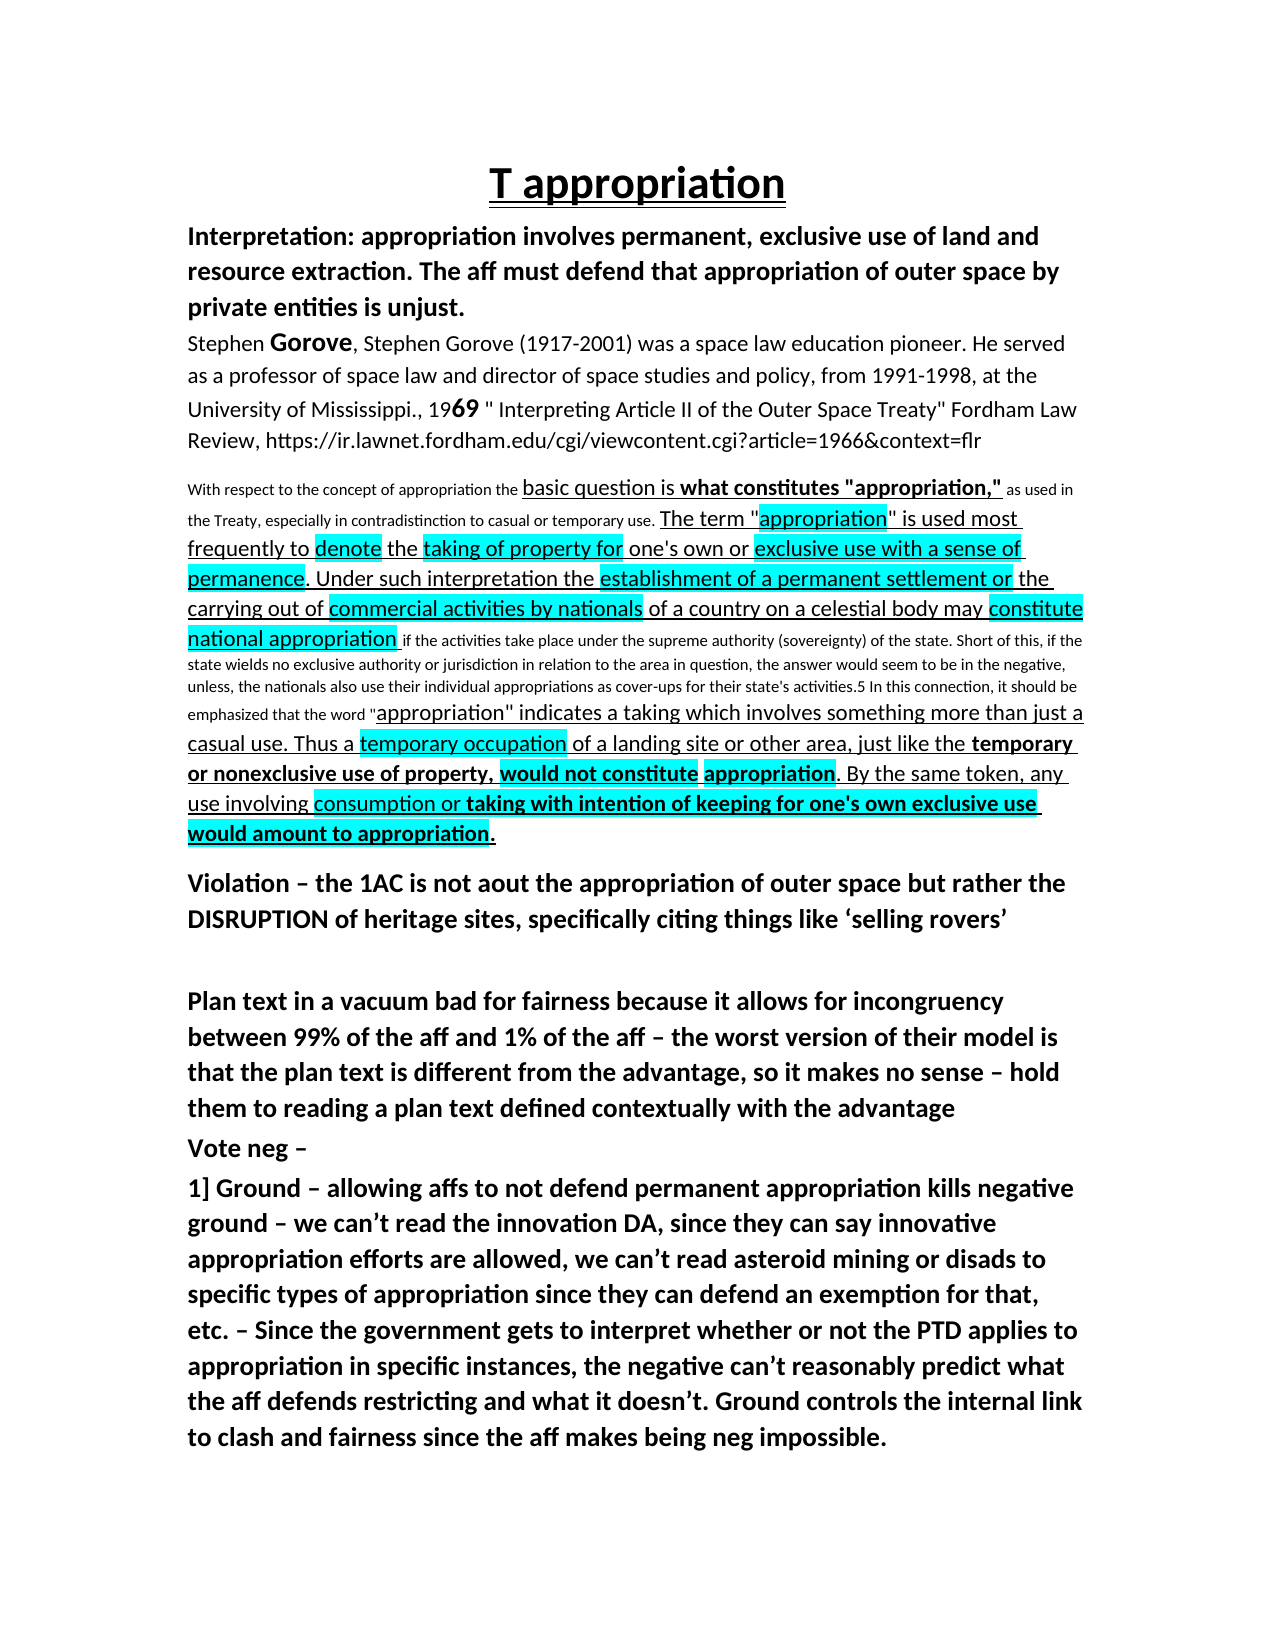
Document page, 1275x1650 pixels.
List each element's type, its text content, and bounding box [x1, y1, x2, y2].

subtitle Violation – the 1AC is not aout the appropriation of outer space but rather the DISRUPTION of heritage sites, specifically citing things like ‘selling rovers’ [187, 866, 1087, 935]
subtitle Vote neg – [187, 1131, 1087, 1164]
subtitle 1] Ground – allowing affs to not defend permanent appropriation kills negative ground – we can’t read the innovation DA, since they can say innovative appropriation efforts are allowed, we can’t read asteroid mining or disads to specific types of appropriation since they can defend an exemption for that, etc. – Since the government gets to interpret whether or not the PTD applies to appropriation in specific instances, the negative can’t reasonably predict what the aff defends restricting and what it doesn’t. Ground controls the internal link to clash and fairness since the aff makes being neg impossible. [187, 1171, 1087, 1453]
text With respect to the concept of appropriation the basic question is what constitutes "appropriation," as used in the Treaty, especially in contradistinction to casual or temporary use. The term "appropriation" is used most frequently to denote the taking of property for one's own or exclusive use with a sense of permanence. Under such interpretation the establishment of a permanent settlement or the carrying out of commercial activities by nationals of a country on a celestial body may constitute national appropriation if the activities take place under the supreme authority (sovereignty) of the state. Short of this, if the state wields no exclusive authority or jurisdiction in relation to the area in question, the answer would seem to be in the negative, unless, the nationals also use their individual appropriations as cover-ups for their state's activities.5 In this connection, it should be emphasized that the word "appropriation" indicates a taking which involves something more than just a casual use. Thus a temporary occupation of a landing site or other area, just like the temporary or nonexclusive use of property, would not constitute appropriation. By the same token, any use involving consumption or taking with intention of keeping for one's own exclusive use would amount to appropriation. [187, 473, 1087, 847]
subtitle Plan text in a vacuum bad for fairness because it allows for incongruency between 99% of the aff and 1% of the aff – the worst version of their model is that the plan text is different from the advantage, so it makes no sense – hold them to reading a plan text defined contextually with the advantage [187, 984, 1087, 1124]
subtitle T appropriation [187, 154, 1087, 210]
subtitle Interpretation: appropriation involves permanent, exclusive use of land and resource extraction. The aff must defend that appropriation of outer space by private entities is unjust. [187, 219, 1087, 323]
text Stephen Gorove, Stephen Gorove (1917-2001) was a space law education pioneer. He served as a professor of space law and director of space studies and policy, from 1991-1998, at the University of Mississippi., 1969 " Interpreting Article II of the Outer Space Treaty" Fordham Law Review, https://ir.lawnet.fordham.edu/cgi/viewcontent.cgi?article=1966&context=flr [187, 326, 1087, 454]
